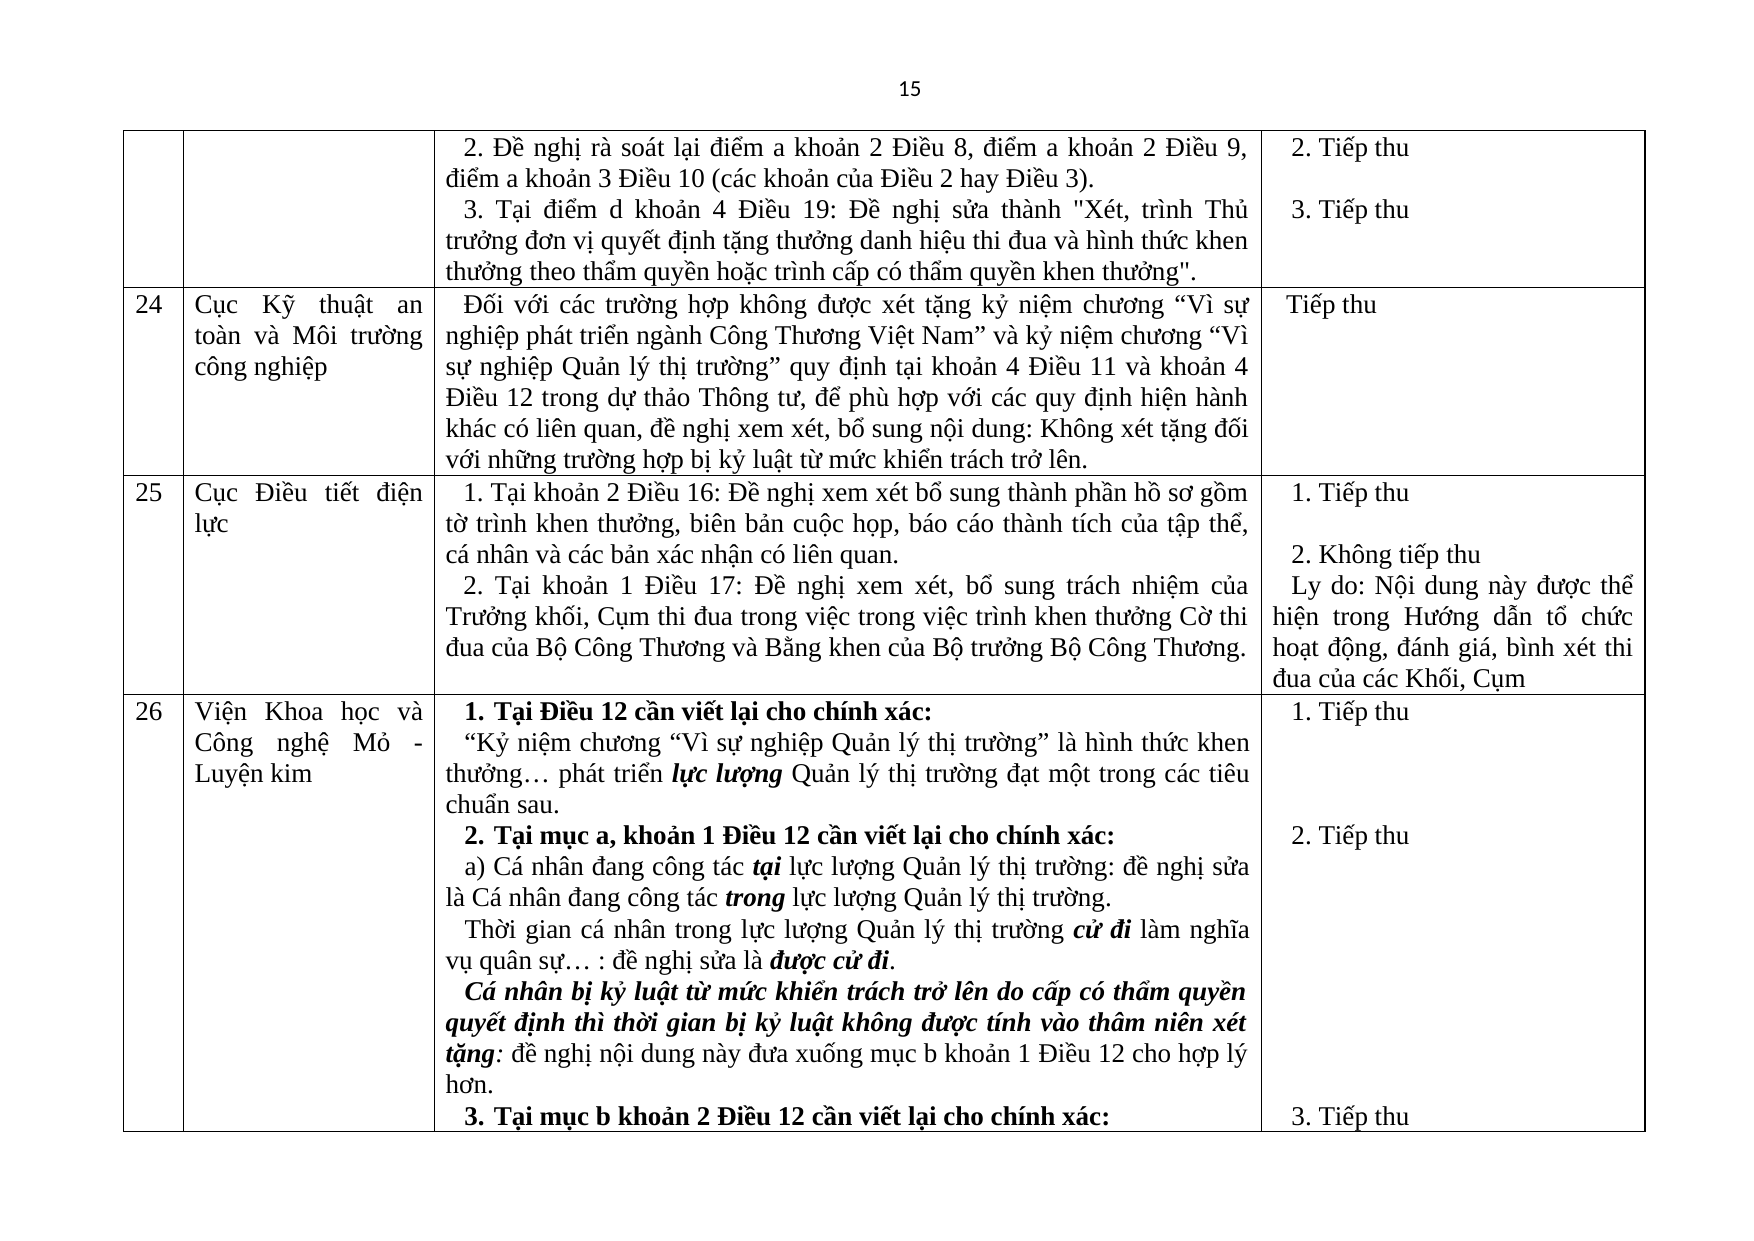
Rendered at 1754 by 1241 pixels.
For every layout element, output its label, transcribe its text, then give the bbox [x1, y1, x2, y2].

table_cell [1262, 695, 1644, 1131]
table_cell [124, 131, 183, 287]
table_cell 1. Tại khoản 2 Điều 16: Đề nghị xem xét bổ sung thành phần hồ sơ gồm tờ trình khen thưởng, biên bản cuộc họp, báo cáo thành tích của tập thể, cá nhân và các bản xác nhận có liên quan. 2. Tại khoản 1 Điều 17: Đề nghị xem xét, bổ sung trách nhiệm của Trưởng khối, Cụm thi đua trong việc trong việc trình khen thưởng Cờ thi đua của Bộ Công Thương và Bằng khen của Bộ trưởng Bộ Công Thương. [435, 476, 1261, 694]
table_cell Cục Điều tiết điện lực [184, 476, 434, 694]
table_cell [184, 131, 434, 287]
table_cell Cục Kỹ thuật an toàn và Môi trường công nghiệp [184, 288, 434, 474]
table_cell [435, 695, 1261, 1131]
table_cell Đối với các trường hợp không được xét tặng kỷ niệm chương “Vì sự nghiệp phát triển ngành Công Thương Việt Nam” và kỷ niệm chương “Vì sự nghiệp Quản lý thị trường” quy định tại khoản 4 Điều 11 và khoản 4 Điều 12 trong dự thảo Thông tư, để phù hợp với các quy định hiện hành khác có liên quan, đề nghị xem xét, bổ sung nội dung: Không xét tặng đối với những trường hợp bị kỷ luật từ mức khiển trách trở lên. [435, 288, 1261, 474]
table_cell 1. Tiếp thu 2. Không tiếp thu Ly do: Nội dung này được thể hiện trong Hướng dẫn tổ chức hoạt động, đánh giá, bình xét thi đua của các Khối, Cụm [1262, 476, 1644, 694]
table_cell Tiếp thu [1262, 288, 1644, 474]
table_cell [124, 288, 183, 474]
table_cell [184, 695, 434, 1131]
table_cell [435, 131, 1261, 287]
table_cell [124, 476, 183, 694]
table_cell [1262, 131, 1644, 287]
table_cell [124, 695, 183, 1131]
